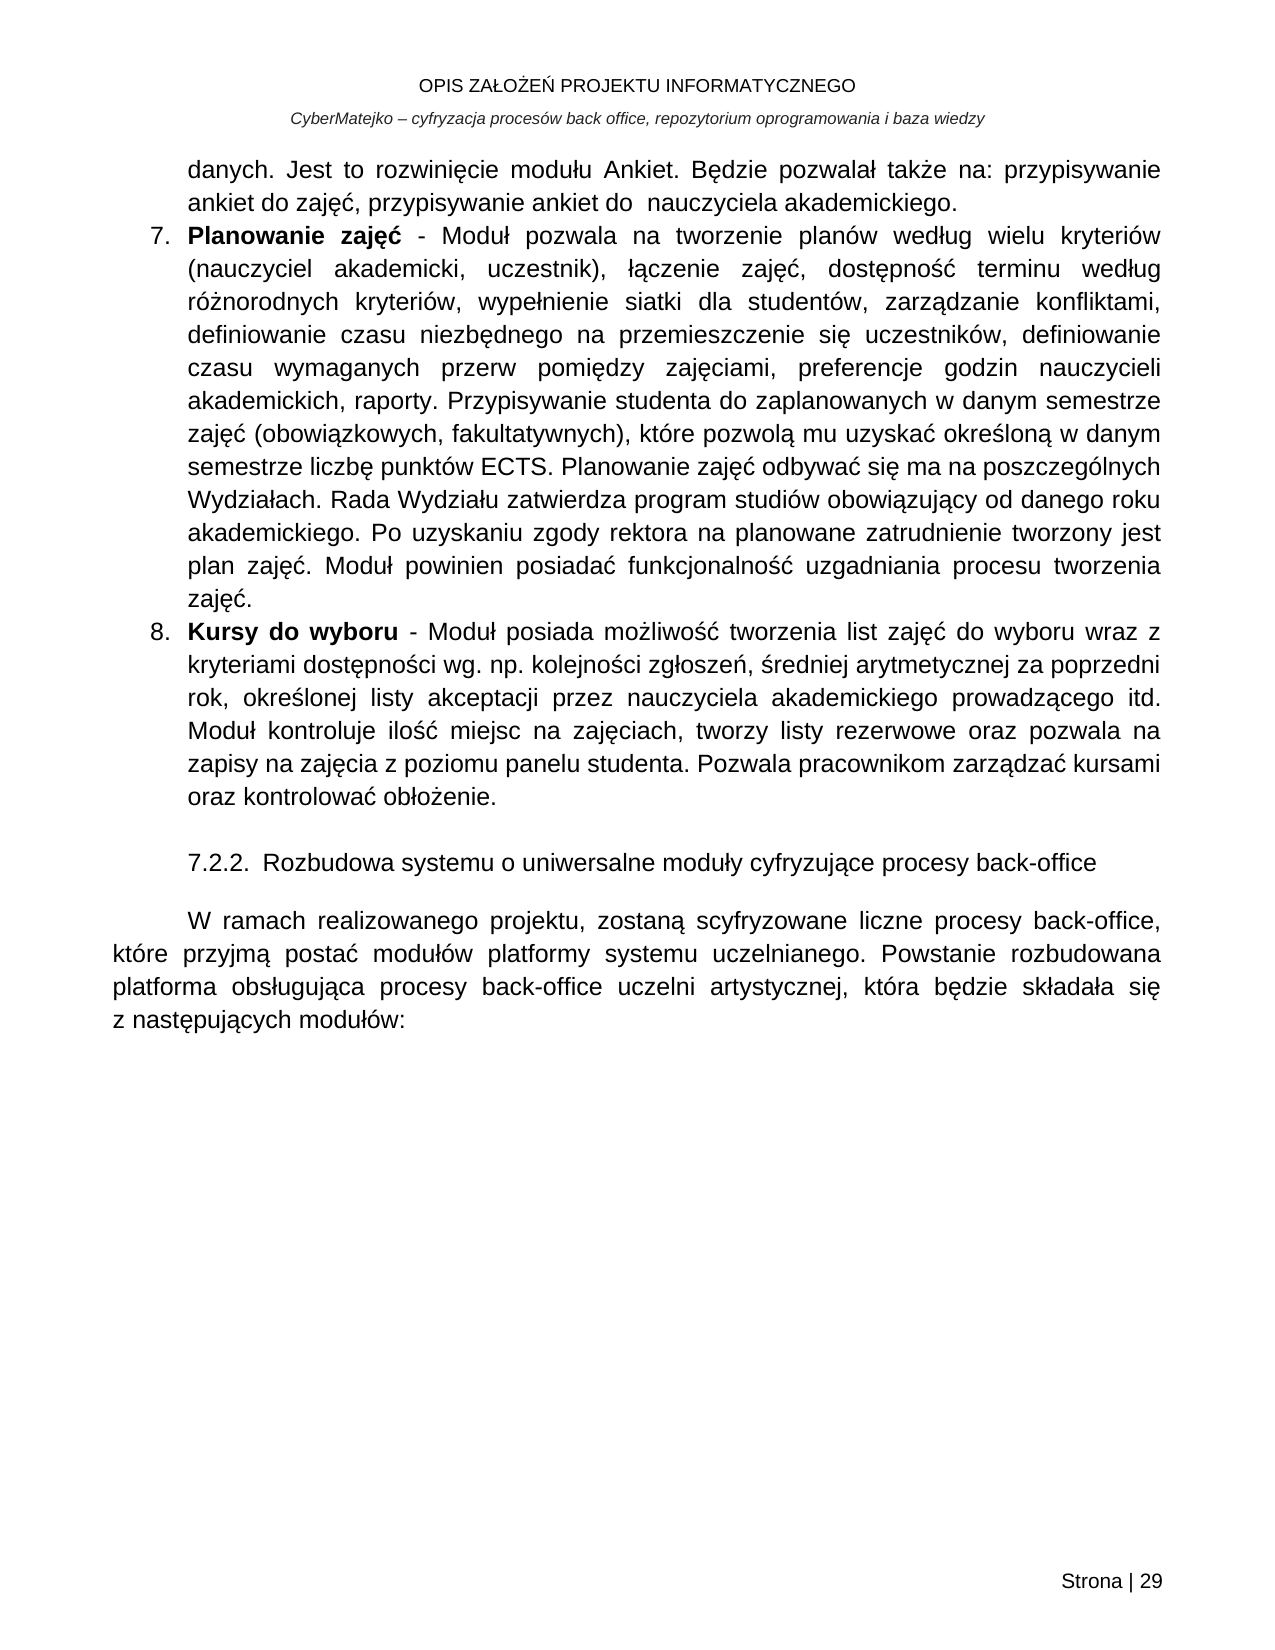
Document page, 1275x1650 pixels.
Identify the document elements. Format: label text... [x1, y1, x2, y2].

list Kursy do wyboru - Moduł posiada możliwość tworzenia list zajęć do wyboru wraz z kryteriami dostępności wg. np. kolejności zgłoszeń, średniej arytmetycznej za poprzedni rok, określonej listy akceptacji przez nauczyciela akademickiego prowadzącego itd. Moduł kontroluje ilość miejsc na zajęciach, tworzy listy rezerwowe oraz pozwala na zapisy na zajęcia z poziomu panelu studenta. Pozwala pracownikom zarządzać kursami oraz kontrolować obłożenie. [150, 617, 1162, 811]
list Planowanie zajęć - Moduł pozwala na tworzenie planów według wielu kryteriów (nauczyciel akademicki, uczestnik), łączenie zajęć, dostępność terminu według różnorodnych kryteriów, wypełnienie siatki dla studentów, zarządzanie konfliktami, definiowanie czasu niezbędnego na przemieszczenie się uczestników, definiowanie czasu wymaganych przerw pomiędzy zajęciami, preferencje godzin nauczycieli akademickich, raporty. Przypisywanie studenta do zaplanowanych w danym semestrze zajęć (obowiązkowych, fakultatywnych), które pozwolą mu uzyskać określoną w danym semestrze liczbę punktów ECTS. Planowanie zajęć odbywać się ma na poszczególnych Wydziałach. Rada Wydziału zatwierdza program studiów obowiązujący od danego roku akademickiego. Po uzyskaniu zgody rektora na planowane zatrudnienie tworzony jest plan zajęć. Moduł powinien posiadać funkcjonalność uzgadniania procesu tworzenia zajęć. [150, 221, 1162, 613]
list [150, 155, 1162, 217]
list Rozbudowa systemu o uniwersalne moduły cyfryzujące procesy back-office [187, 848, 1162, 877]
text W ramach realizowanego projektu, zostaną scyfryzowane liczne procesy back-office, które przyjmą postać modułów platformy systemu uczelnianego. Powstanie rozbudowana platforma obsługująca procesy back-office uczelni artystycznej, która będzie składała się z następujących modułów: [112, 906, 1162, 1034]
